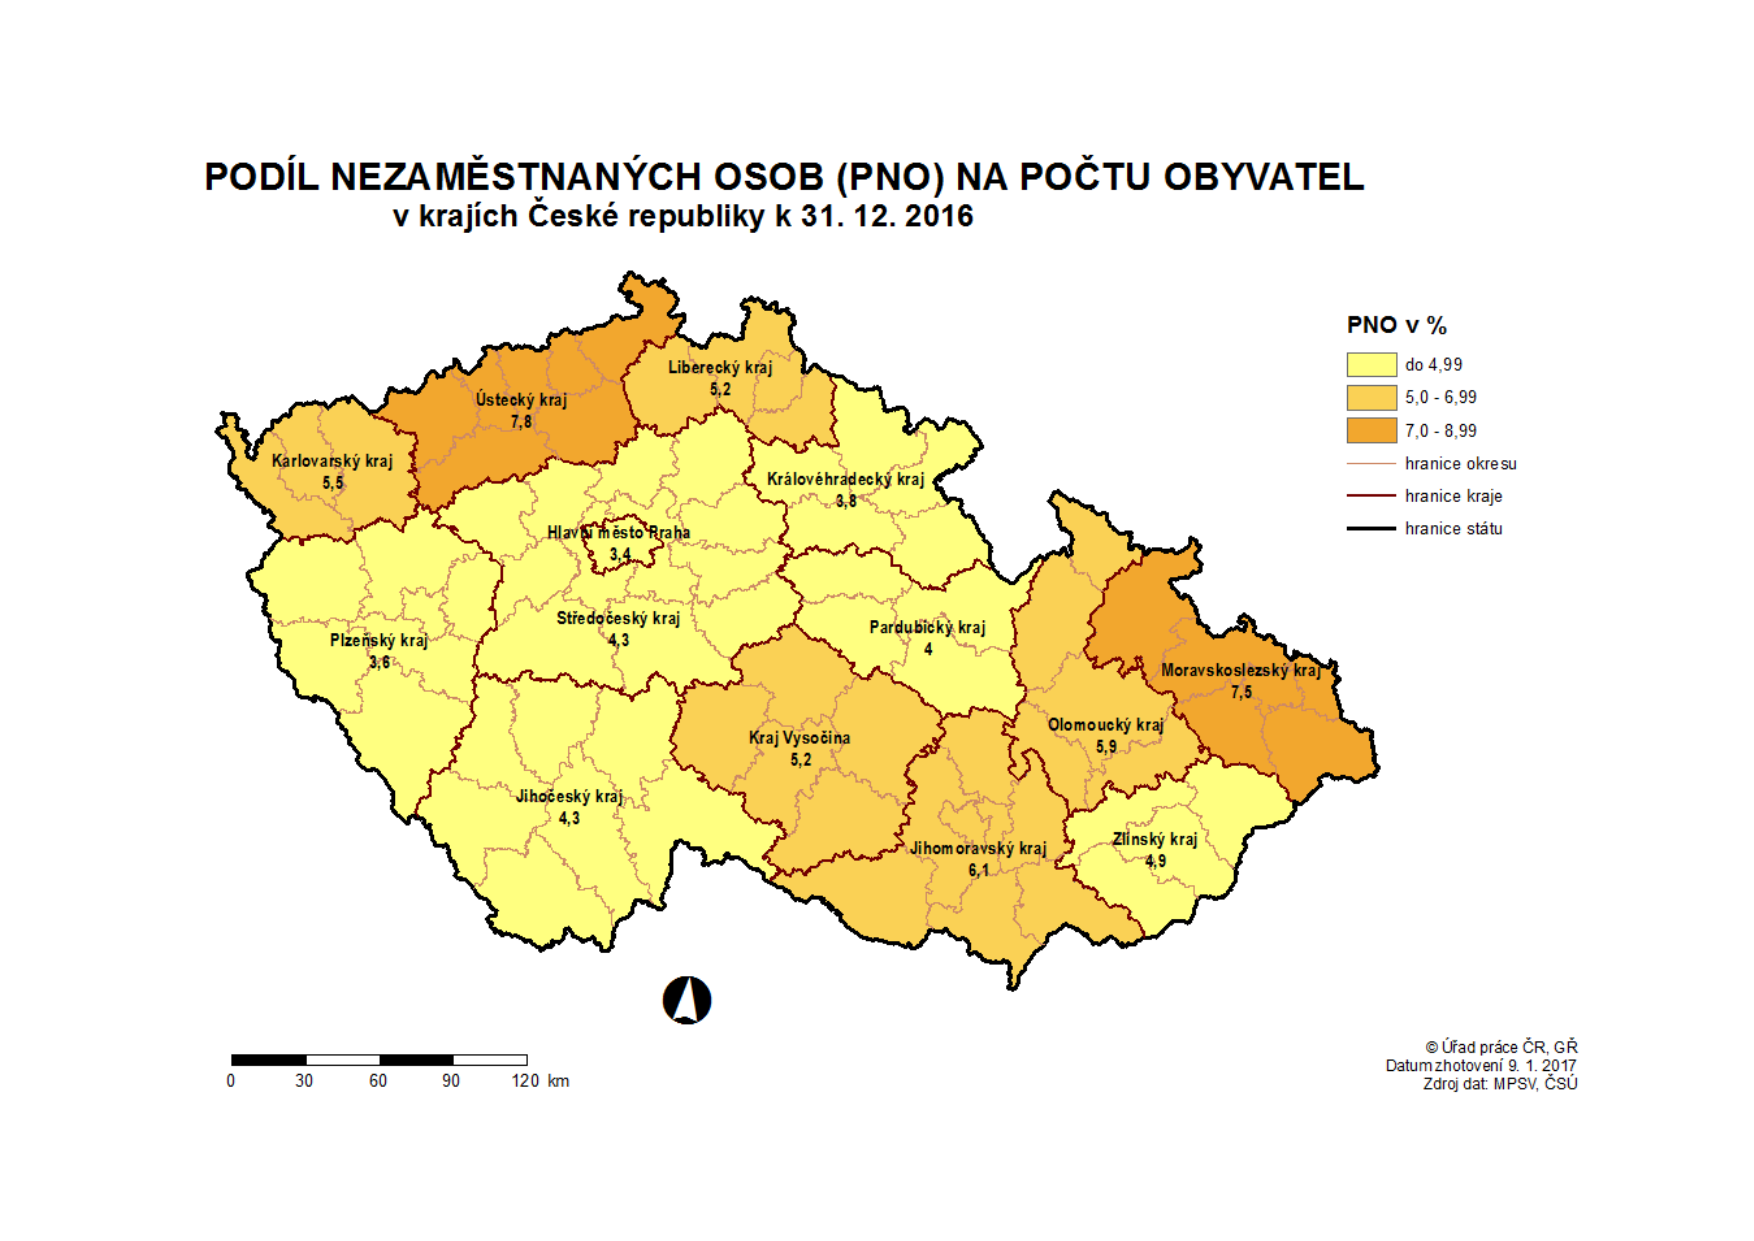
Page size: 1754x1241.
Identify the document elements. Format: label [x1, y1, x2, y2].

picture [147, 103, 1607, 1135]
